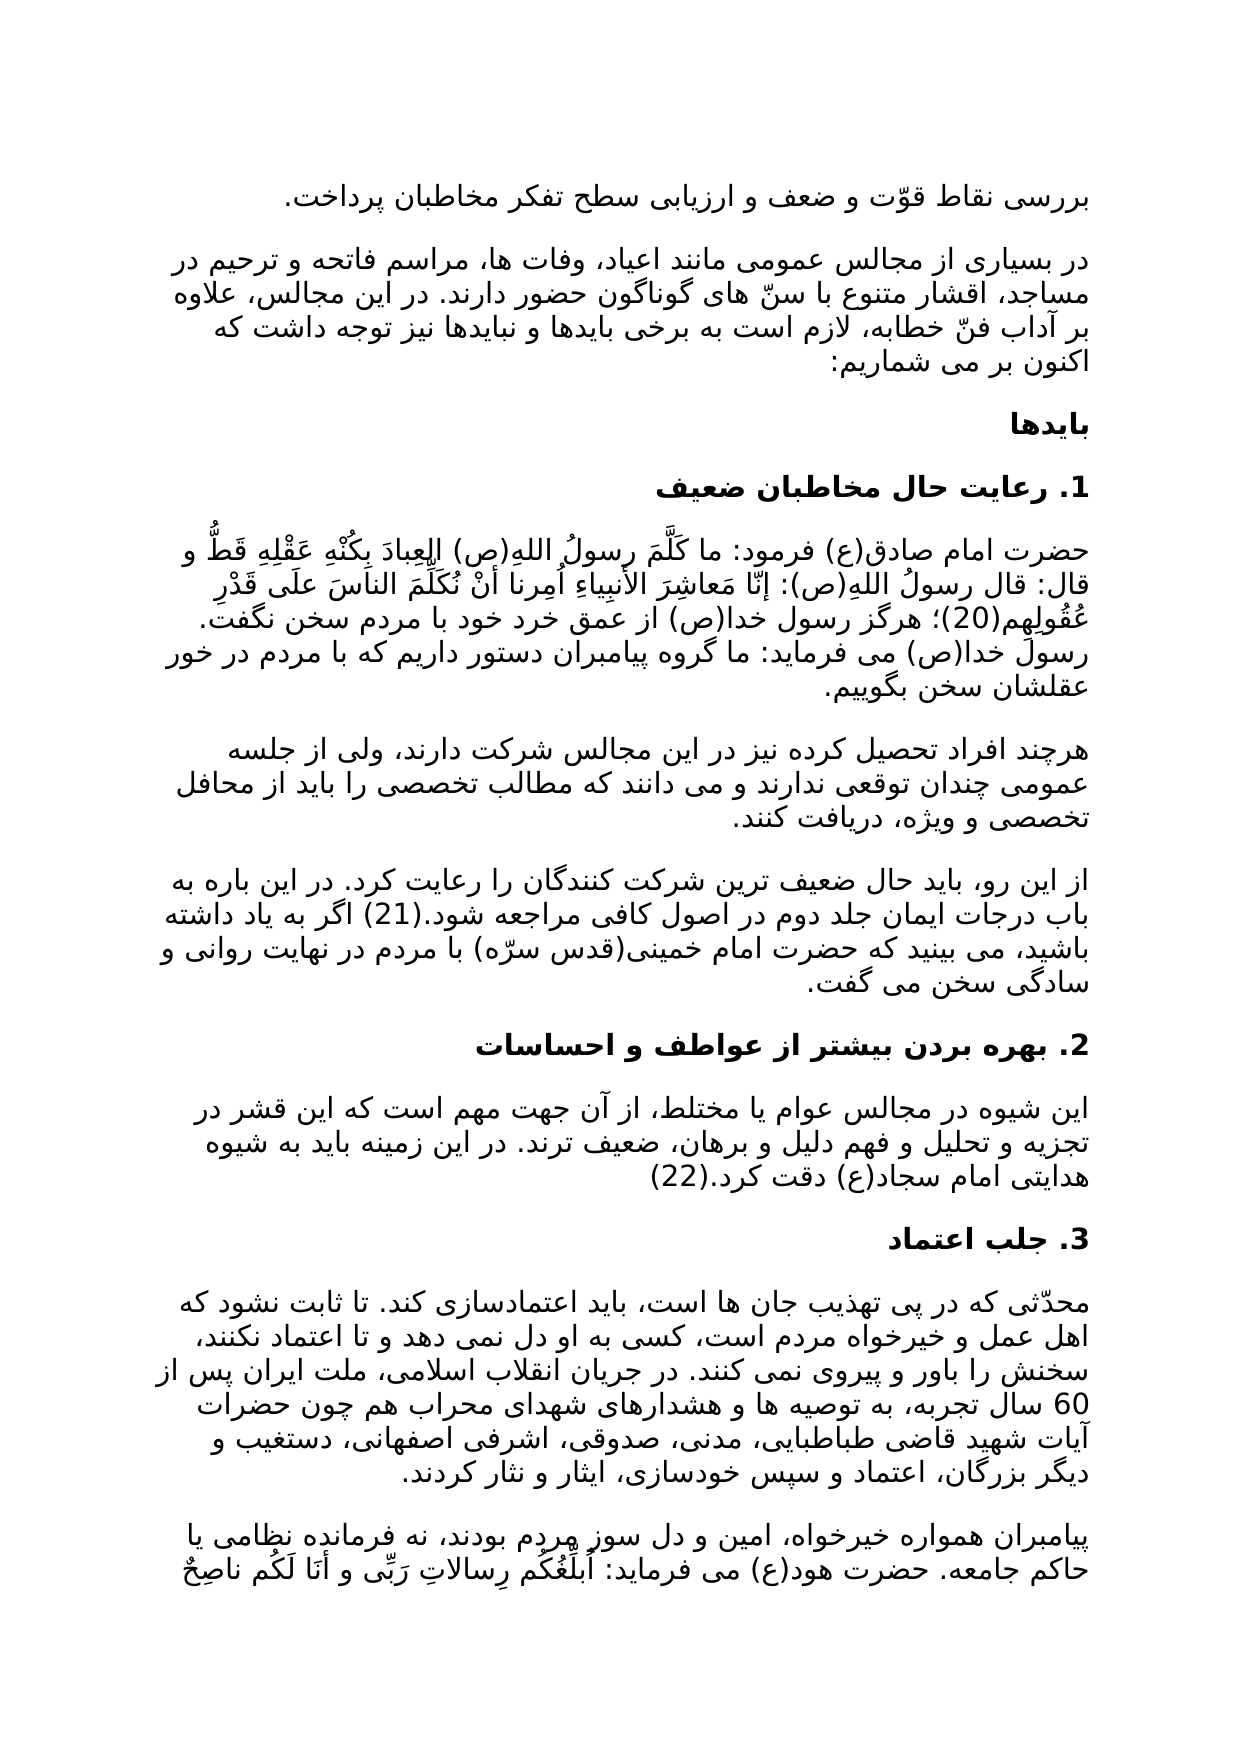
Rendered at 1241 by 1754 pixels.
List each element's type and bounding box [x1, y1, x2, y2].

table_header [150, 150, 1090, 1587]
